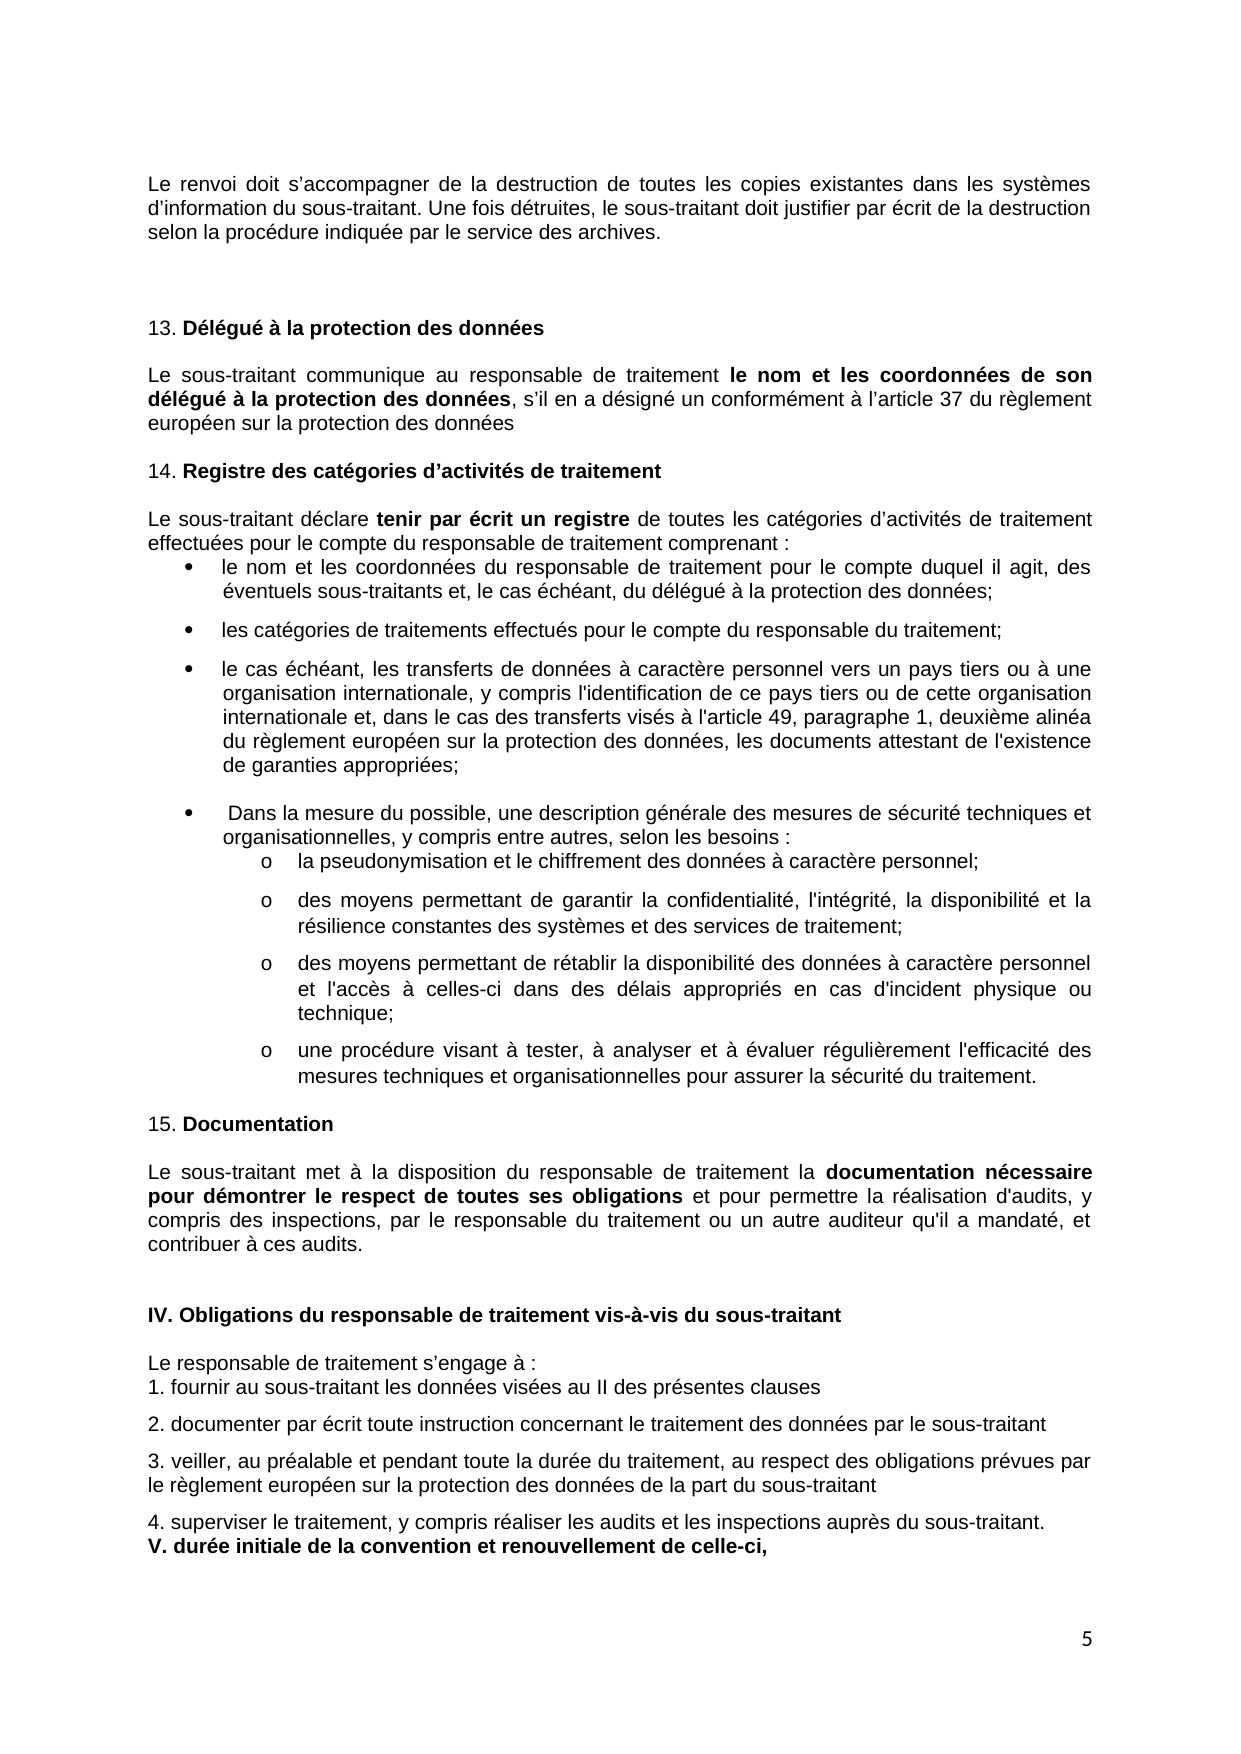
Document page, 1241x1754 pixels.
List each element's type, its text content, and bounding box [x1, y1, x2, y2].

list une procédure visant à tester, à analyser et à évaluer régulièrement l'efficacité des mesures techniques et organisationnelles pour assurer la sécurité du traitement. [260, 1038, 1093, 1088]
text V. durée initiale de la convention et renouvellement de celle-ci, [148, 1534, 1093, 1558]
text 14. Registre des catégories d’activités de traitement [148, 459, 1093, 483]
text 3. veiller, au préalable et pendant toute la durée du traitement, au respect des obligations prévues par le règlement européen sur la protection des données de la part du sous-traitant [148, 1449, 1093, 1497]
list le nom et les coordonnées du responsable de traitement pour le compte duquel il agit, des éventuels sous-traitants et, le cas échéant, du délégué à la protection des données; [185, 555, 1093, 603]
text Le renvoi doit s’accompagner de la destruction de toutes les copies existantes dans les systèmes d’information du sous-traitant. Une fois détruites, le sous-traitant doit justifier par écrit de la destruction selon la procédure indiquée par le service des archives. [148, 172, 1093, 243]
list des moyens permettant de rétablir la disponibilité des données à caractère personnel et l'accès à celles-ci dans des délais appropriés en cas d'incident physique ou technique; [260, 951, 1093, 1025]
text Le sous-traitant met à la disposition du responsable de traitement la documentation nécessaire pour démontrer le respect de toutes ses obligations et pour permettre la réalisation d'audits, y compris des inspections, par le responsable du traitement ou un autre auditeur qu'il a mandaté, et contribuer à ces audits. [148, 1159, 1093, 1255]
list Dans la mesure du possible, une description générale des mesures de sécurité techniques et organisationnelles, y compris entre autres, selon les besoins : [185, 801, 1093, 849]
list les catégories de traitements effectués pour le compte du responsable du traitement; [185, 618, 1093, 642]
text 2. documenter par écrit toute instruction concernant le traitement des données par le sous-traitant [148, 1412, 1093, 1436]
text Le sous-traitant communique au responsable de traitement le nom et les coordonnées de son délégué à la protection des données, s’il en a désigné un conformément à l’article 37 du règlement européen sur la protection des données [148, 363, 1093, 435]
list le cas échéant, les transferts de données à caractère personnel vers un pays tiers ou à une organisation internationale, y compris l'identification de ce pays tiers ou de cette organisation internationale et, dans le cas des transferts visés à l'article 49, paragraphe 1, deuxième alinéa du règlement européen sur la protection des données, les documents attestant de l'existence de garanties appropriées; [185, 657, 1093, 777]
text 15. Documentation [148, 1112, 1093, 1136]
text 13. Délégué à la protection des données [148, 315, 1093, 339]
text Le sous-traitant déclare tenir par écrit un registre de toutes les catégories d’activités de traitement effectuées pour le compte du responsable de traitement comprenant : [148, 507, 1093, 555]
text IV. Obligations du responsable de traitement vis-à-vis du sous-traitant [148, 1303, 1093, 1327]
list des moyens permettant de garantir la confidentialité, l'intégrité, la disponibilité et la résilience constantes des systèmes et des services de traitement; [260, 888, 1093, 938]
list la pseudonymisation et le chiffrement des données à caractère personnel; [260, 849, 1093, 875]
text 1. fournir au sous-traitant les données visées au II des présentes clauses [148, 1375, 1093, 1399]
text Le responsable de traitement s’engage à : [148, 1351, 1093, 1375]
text 4. superviser le traitement, y compris réaliser les audits et les inspections auprès du sous-traitant. [148, 1510, 1093, 1534]
